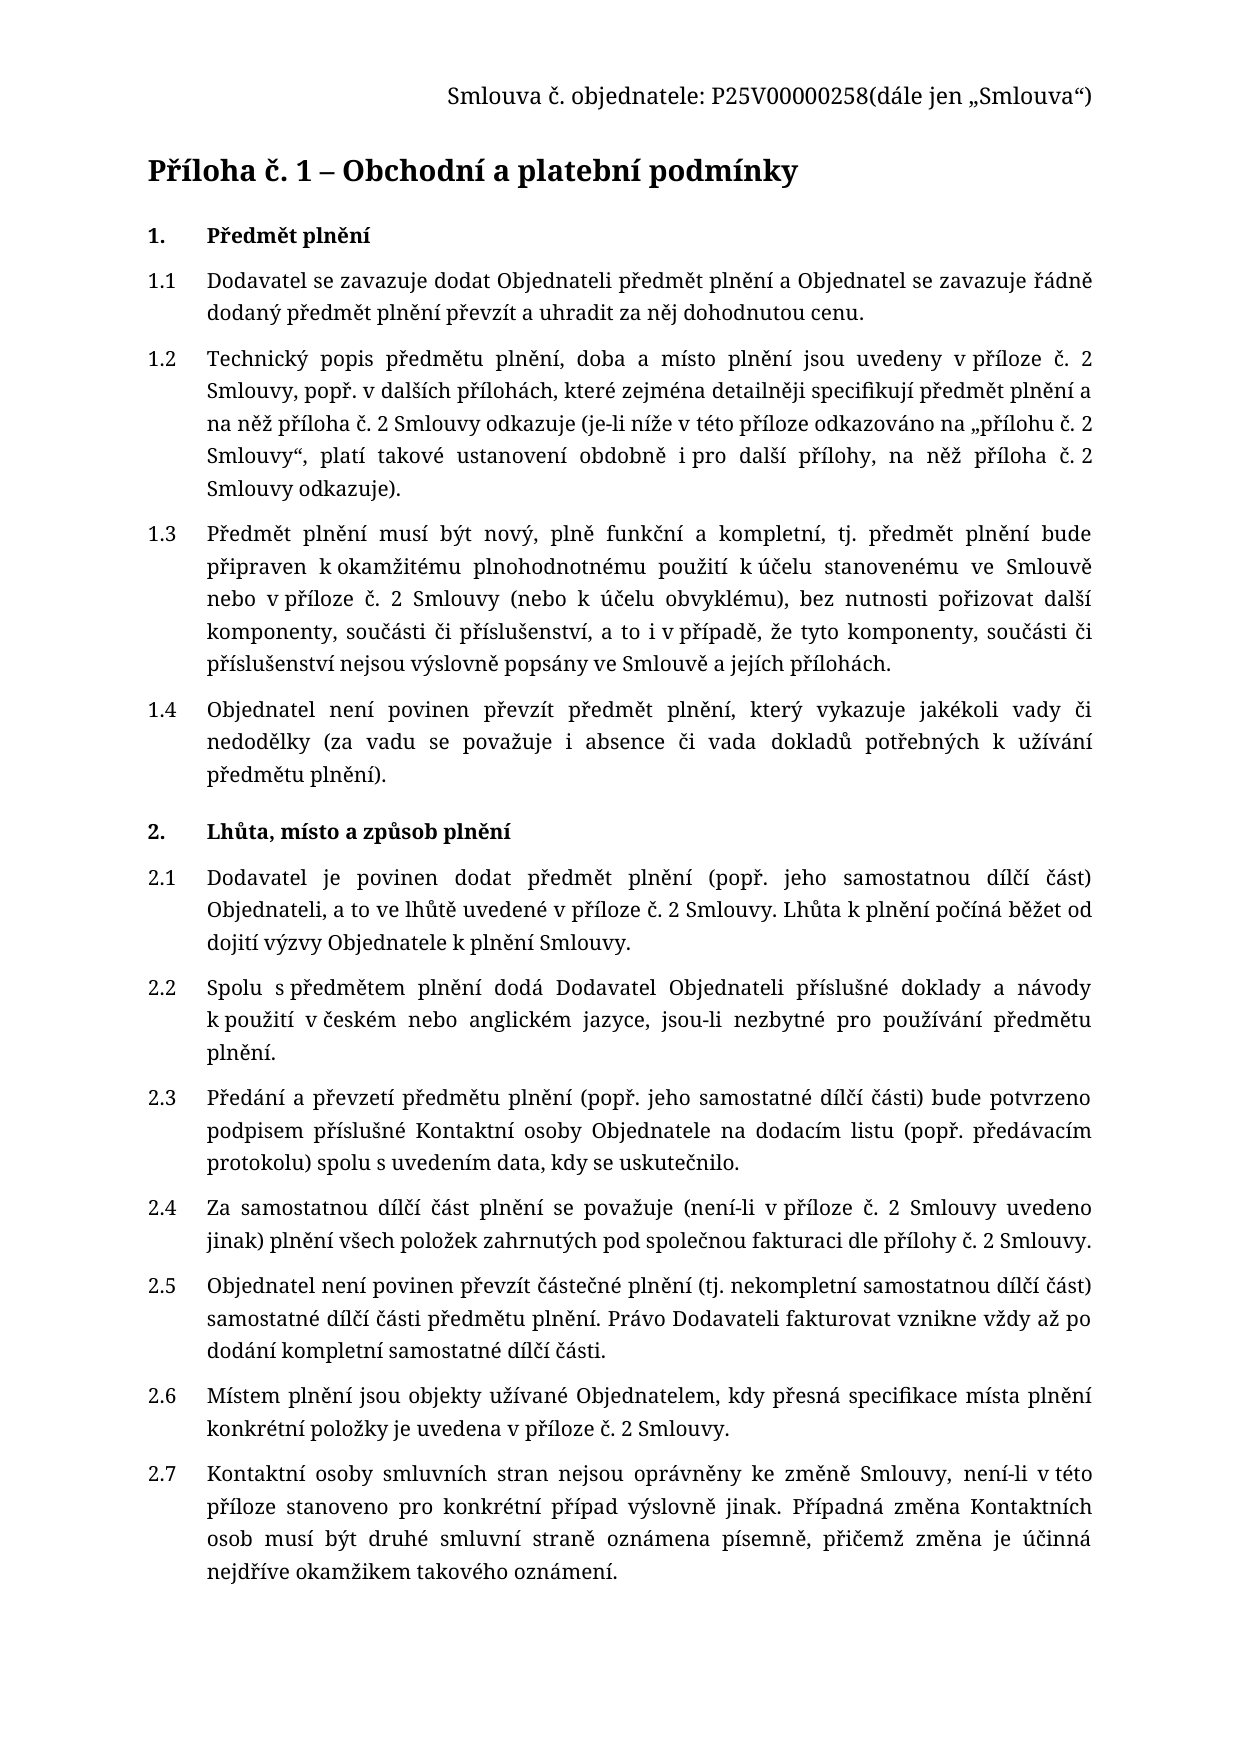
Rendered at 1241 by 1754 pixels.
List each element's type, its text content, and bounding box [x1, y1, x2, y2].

text Příloha č. 1 – Obchodní a platební podmínky [148, 150, 1093, 190]
list Spolu s předmětem plnění dodá Dodavatel Objednateli příslušné doklady a návody k použití v českém nebo anglickém jazyce, jsou-li nezbytné pro používání předmětu plnění. [148, 973, 1093, 1067]
list Dodavatel je povinen dodat předmět plnění (popř. jeho samostatnou dílčí část) Objednateli, a to ve lhůtě uvedené v příloze č. 2 Smlouvy. Lhůta k plnění počíná běžet od dojití výzvy Objednatele k plnění Smlouvy. [148, 863, 1093, 956]
list Dodavatel se zavazuje dodat Objednateli předmět plnění a Objednatel se zavazuje řádně dodaný předmět plnění převzít a uhradit za něj dohodnutou cenu. [148, 266, 1093, 327]
list Za samostatnou dílčí část plnění se považuje (není-li v příloze č. 2 Smlouvy uvedeno jinak) plnění všech položek zahrnutých pod společnou fakturaci dle přílohy č. 2 Smlouvy. [148, 1193, 1093, 1254]
list Místem plnění jsou objekty užívané Objednatelem, kdy přesná specifikace místa plnění konkrétní položky je uvedena v příloze č. 2 Smlouvy. [148, 1382, 1093, 1443]
list Lhůta, místo a způsob plnění [148, 817, 1093, 846]
list Objednatel není povinen převzít částečné plnění (tj. nekompletní samostatnou dílčí část) samostatné dílčí části předmětu plnění. Právo Dodavateli fakturovat vznikne vždy až po dodání kompletní samostatné dílčí části. [148, 1271, 1093, 1365]
list Objednatel není povinen převzít předmět plnění, který vykazuje jakékoli vady či nedodělky (za vadu se považuje i absence či vada dokladů potřebných k užívání předmětu plnění). [148, 695, 1093, 788]
list Předání a převzetí předmětu plnění (popř. jeho samostatné dílčí části) bude potvrzeno podpisem příslušné Kontaktní osoby Objednatele na dodacím listu (popř. předávacím protokolu) spolu s uvedením data, kdy se uskutečnilo. [148, 1083, 1093, 1177]
list Kontaktní osoby smluvních stran nejsou oprávněny ke změně Smlouvy, není-li v této příloze stanoveno pro konkrétní případ výslovně jinak. Případná změna Kontaktních osob musí být druhé smluvní straně oznámena písemně, přičemž změna je účinná nejdříve okamžikem takového oznámení. [148, 1459, 1093, 1586]
list Technický popis předmětu plnění, doba a místo plnění jsou uvedeny v příloze č. 2 Smlouvy, popř. v dalších přílohách, které zejména detailněji specifikují předmět plnění a na něž příloha č. 2 Smlouvy odkazuje (je-li níže v této příloze odkazováno na „přílohu č. 2 Smlouvy“, platí takové ustanovení obdobně i pro další přílohy, na něž příloha č. 2 Smlouvy odkazuje). [148, 344, 1093, 502]
list Předmět plnění [148, 221, 1093, 249]
list Předmět plnění musí být nový, plně funkční a kompletní, tj. předmět plnění bude připraven k okamžitému plnohodnotnému použití k účelu stanovenému ve Smlouvě nebo v příloze č. 2 Smlouvy (nebo k účelu obvyklému), bez nutnosti pořizovat další komponenty, součásti či příslušenství, a to i v případě, že tyto komponenty, součásti či příslušenství nejsou výslovně popsány ve Smlouvě a jejích přílohách. [148, 519, 1093, 678]
